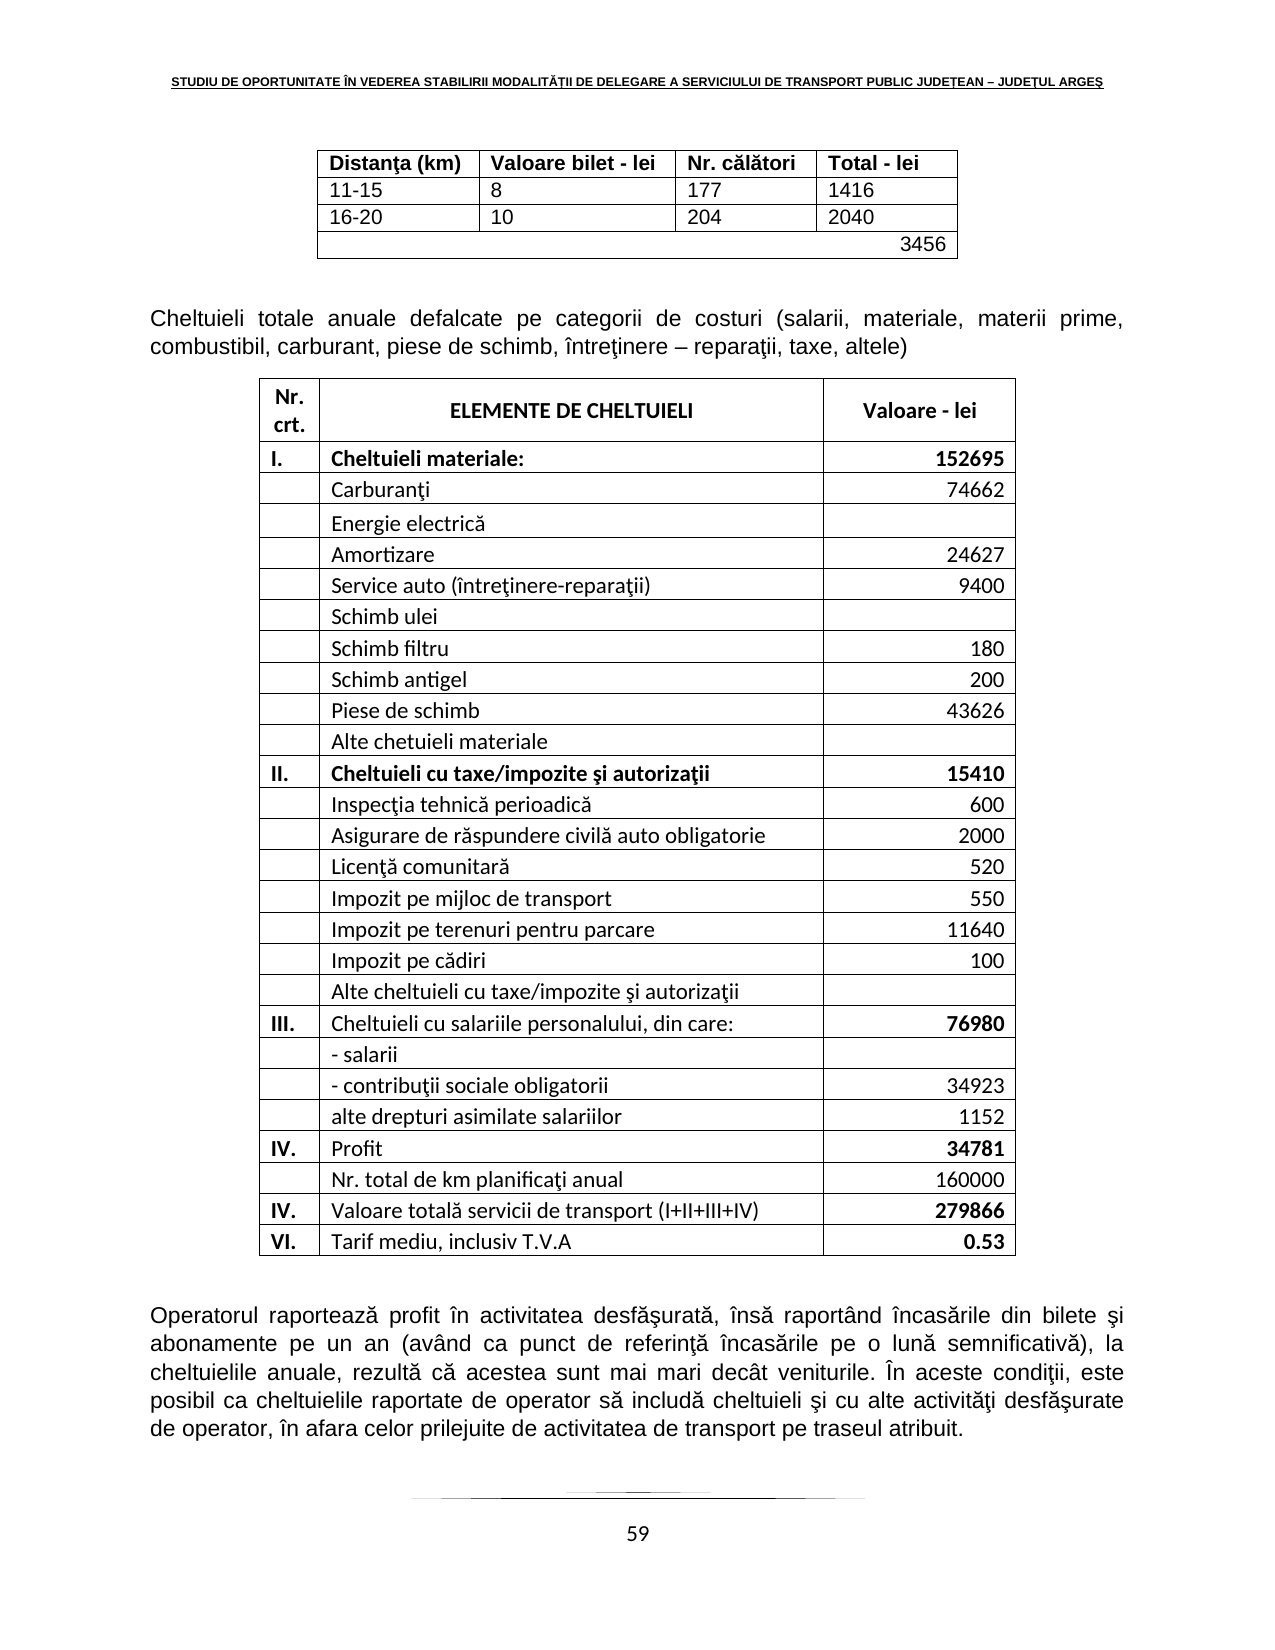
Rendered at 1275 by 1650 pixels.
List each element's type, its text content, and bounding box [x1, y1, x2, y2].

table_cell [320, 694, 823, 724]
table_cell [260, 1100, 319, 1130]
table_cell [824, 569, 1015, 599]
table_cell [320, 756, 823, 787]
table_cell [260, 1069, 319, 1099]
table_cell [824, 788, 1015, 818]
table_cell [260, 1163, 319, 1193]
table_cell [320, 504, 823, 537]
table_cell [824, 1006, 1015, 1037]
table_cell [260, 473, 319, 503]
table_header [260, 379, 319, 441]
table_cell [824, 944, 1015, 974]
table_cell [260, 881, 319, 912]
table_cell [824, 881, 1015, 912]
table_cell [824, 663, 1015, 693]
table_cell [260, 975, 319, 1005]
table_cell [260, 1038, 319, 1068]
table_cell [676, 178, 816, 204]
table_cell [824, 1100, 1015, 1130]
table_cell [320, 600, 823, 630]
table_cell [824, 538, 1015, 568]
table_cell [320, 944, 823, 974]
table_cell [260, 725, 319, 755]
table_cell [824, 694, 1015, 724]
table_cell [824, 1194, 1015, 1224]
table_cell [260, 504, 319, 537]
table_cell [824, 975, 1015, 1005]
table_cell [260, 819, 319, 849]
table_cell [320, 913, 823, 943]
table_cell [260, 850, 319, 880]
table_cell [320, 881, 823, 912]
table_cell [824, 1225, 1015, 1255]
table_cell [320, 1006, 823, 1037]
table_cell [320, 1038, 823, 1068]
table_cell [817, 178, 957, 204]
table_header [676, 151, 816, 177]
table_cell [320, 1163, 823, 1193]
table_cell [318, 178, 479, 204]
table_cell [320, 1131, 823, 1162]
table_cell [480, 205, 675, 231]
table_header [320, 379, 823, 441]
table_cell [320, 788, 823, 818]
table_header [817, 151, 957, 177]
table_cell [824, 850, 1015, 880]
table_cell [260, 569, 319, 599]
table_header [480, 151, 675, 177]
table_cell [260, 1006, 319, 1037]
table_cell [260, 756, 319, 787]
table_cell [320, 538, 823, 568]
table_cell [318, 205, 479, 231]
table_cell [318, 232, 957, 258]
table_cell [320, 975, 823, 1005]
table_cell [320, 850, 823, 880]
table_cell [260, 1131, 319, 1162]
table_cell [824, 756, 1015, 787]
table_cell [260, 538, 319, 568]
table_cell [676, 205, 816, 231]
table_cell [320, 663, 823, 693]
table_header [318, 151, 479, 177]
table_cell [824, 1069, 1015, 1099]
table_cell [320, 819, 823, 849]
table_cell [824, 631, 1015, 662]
text Operatorul raportează profit în activitatea desfăşurată, însă raportând încasările din bilete şi abonamente pe un an (având ca punct de referinţă încasările pe o lună semnificativă), la cheltuielile anuale, rezultă că acestea sunt mai mari decât veniturile. În aceste condiţii, este posibil ca cheltuielile raportate de operator să includă cheltuieli şi cu alte activităţi desfăşurate de operator, în afara celor prilejuite de activitatea de transport pe traseul atribuit. [150, 1302, 1125, 1442]
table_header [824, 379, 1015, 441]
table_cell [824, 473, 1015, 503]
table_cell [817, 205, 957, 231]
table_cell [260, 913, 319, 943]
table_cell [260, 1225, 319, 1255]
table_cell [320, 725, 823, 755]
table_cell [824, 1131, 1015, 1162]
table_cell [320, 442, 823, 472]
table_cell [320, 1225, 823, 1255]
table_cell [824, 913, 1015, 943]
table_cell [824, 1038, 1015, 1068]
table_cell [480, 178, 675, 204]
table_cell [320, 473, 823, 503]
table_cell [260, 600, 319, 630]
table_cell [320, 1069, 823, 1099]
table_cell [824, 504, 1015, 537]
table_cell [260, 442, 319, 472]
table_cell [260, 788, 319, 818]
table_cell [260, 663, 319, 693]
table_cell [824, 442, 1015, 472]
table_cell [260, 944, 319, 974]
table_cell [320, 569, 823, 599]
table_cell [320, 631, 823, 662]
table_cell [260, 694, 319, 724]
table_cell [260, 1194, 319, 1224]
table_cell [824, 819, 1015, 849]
text Cheltuieli totale anuale defalcate pe categorii de costuri (salarii, materiale, materii prime, combustibil, carburant, piese de schimb, întreţinere – reparaţii, taxe, altele) [150, 304, 1125, 359]
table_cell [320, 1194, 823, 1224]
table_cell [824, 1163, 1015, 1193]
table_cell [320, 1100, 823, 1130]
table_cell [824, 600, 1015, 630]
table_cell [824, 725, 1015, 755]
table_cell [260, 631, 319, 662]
